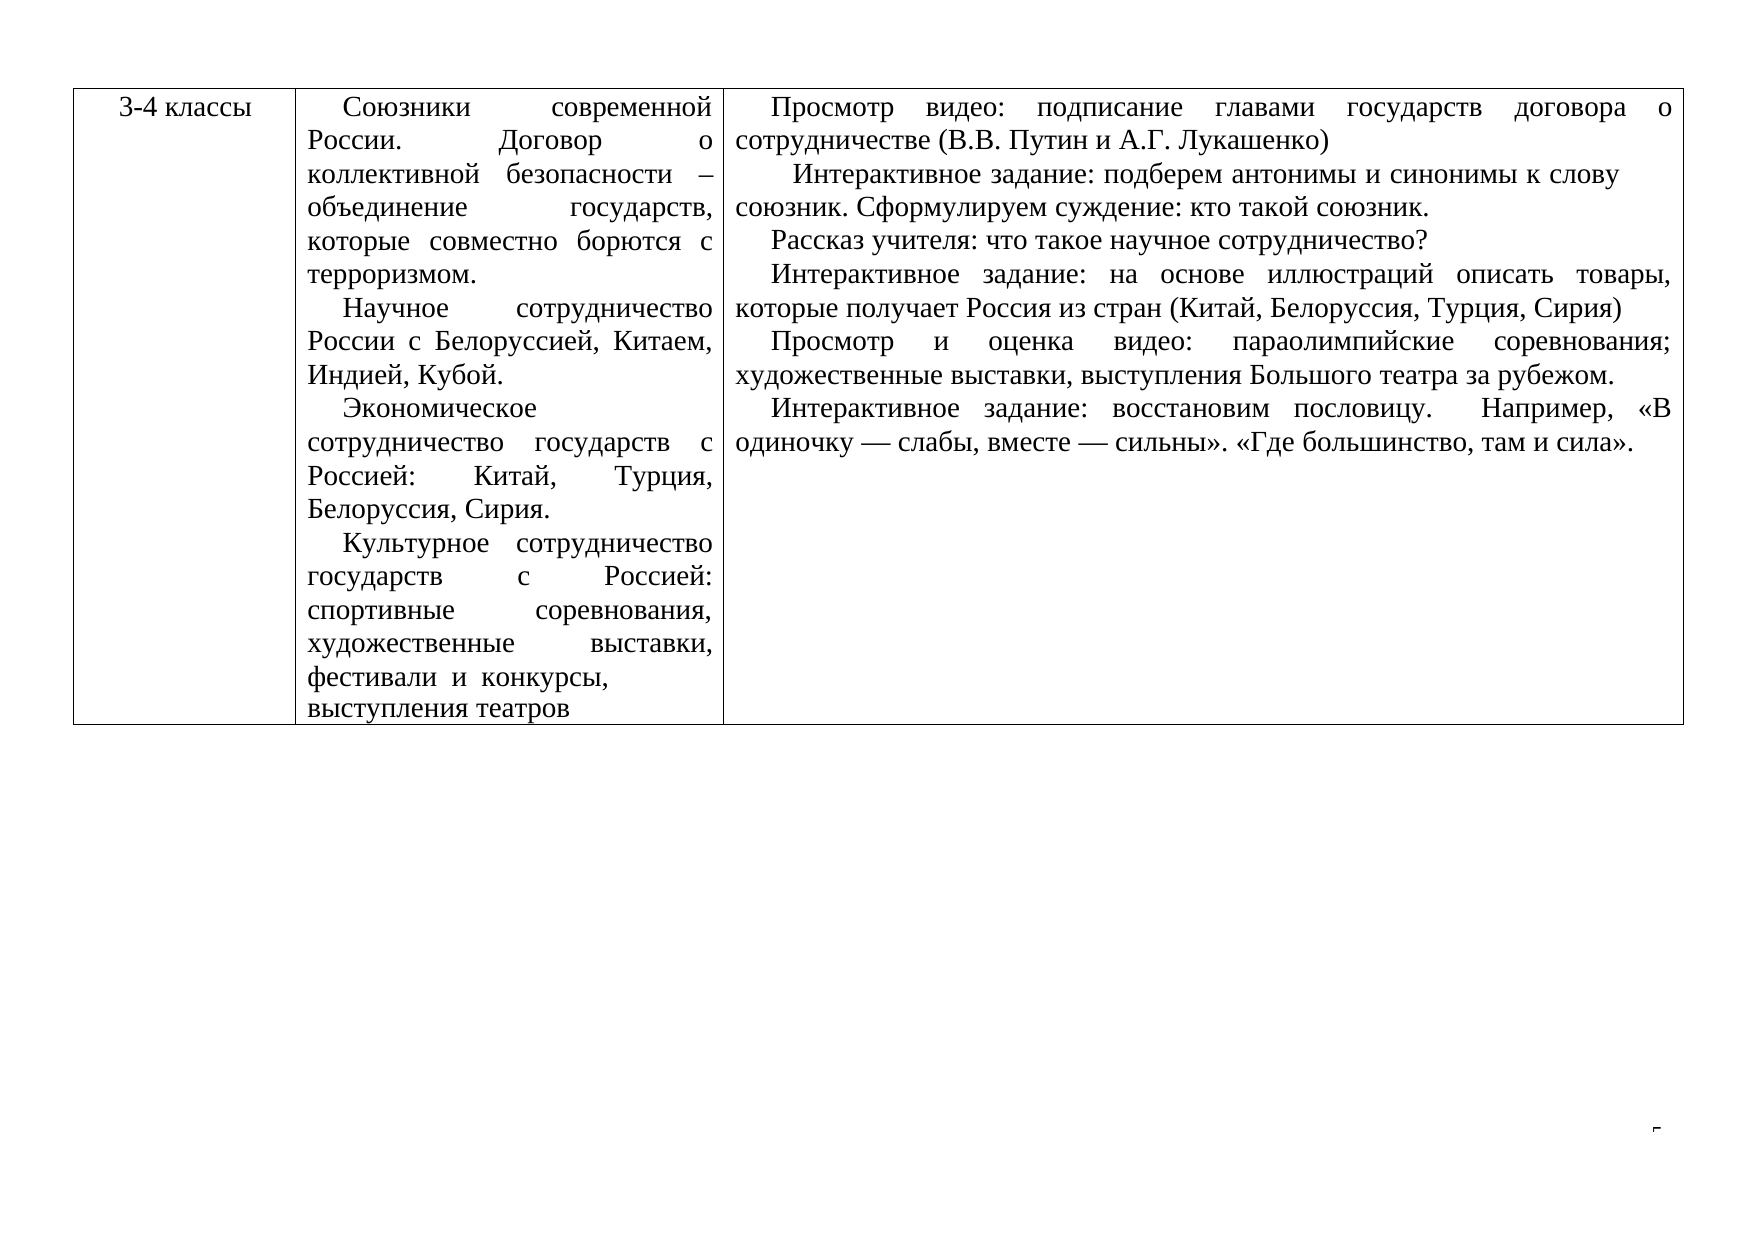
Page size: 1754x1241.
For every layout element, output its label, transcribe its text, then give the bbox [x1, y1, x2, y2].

table_header 3-4 классы [74, 89, 295, 724]
table_header Союзники современной России. Договор о коллективной безопасности – объединение государств, которые совместно борются с терроризмом. Научное сотрудничество России с Белоруссией, Китаем, Индией, Кубой. Экономическое сотрудничество государств с Россией: Китай, Турция, Белоруссия, Сирия. Культурное сотрудничество государств с Россией: спортивные соревнования, художественные выставки, фестивали и конкурсы, выступления театров [296, 89, 723, 724]
table_header Просмотр видео: подписание главами государств договора о сотрудничестве (В.В. Путин и А.Г. Лукашенко) Интерактивное задание: подберем антонимы и синонимы к слову союзник. Сформулируем суждение: кто такой союзник. Рассказ учителя: что такое научное сотрудничество? Интерактивное задание: на основе иллюстраций описать товары, которые получает Россия из стран (Китай, Белоруссия, Турция, Сирия) Просмотр и оценка видео: параолимпийские соревнования; художественные выставки, выступления Большого театра за рубежом. Интерактивное задание: восстановим пословицу. Например, «В одиночку — слабы, вместе — сильны». «Где большинство, там и сила». [724, 89, 1683, 724]
